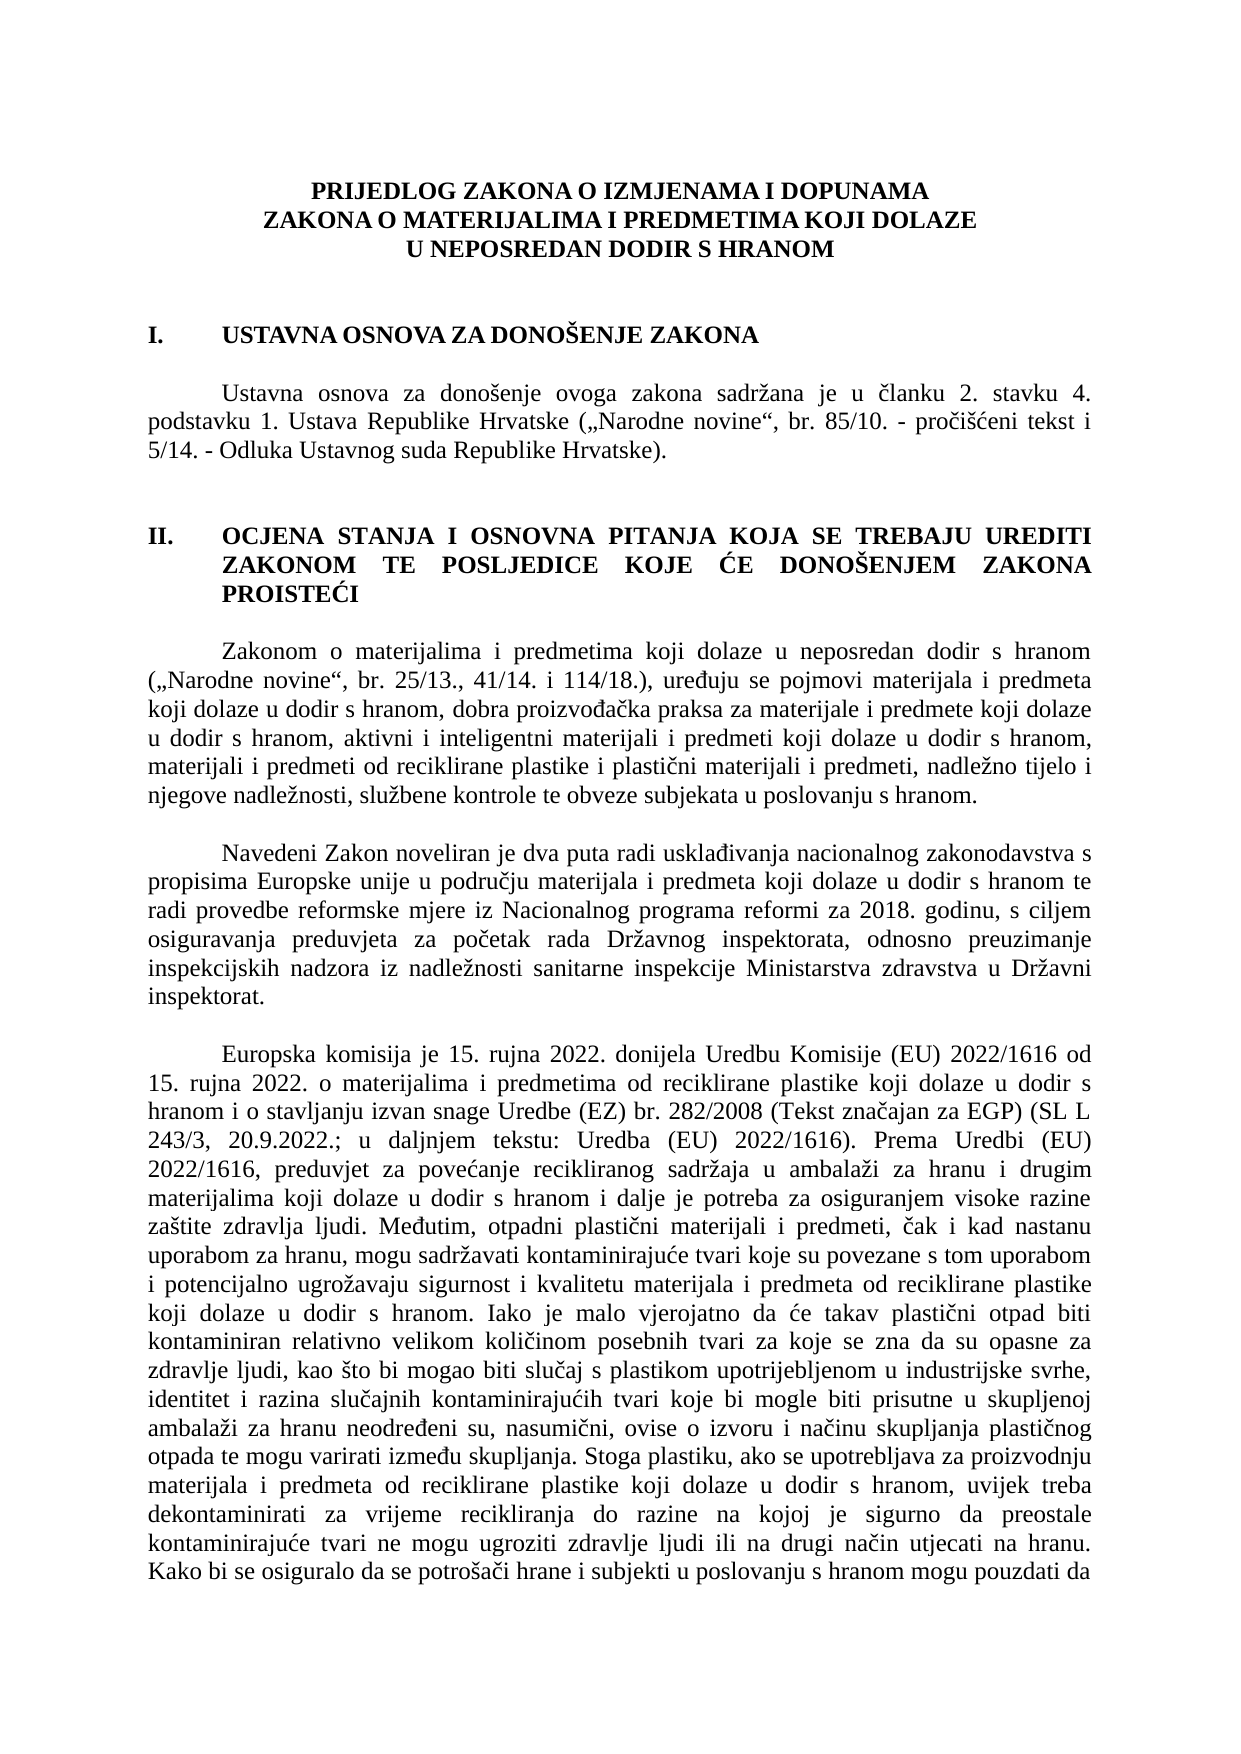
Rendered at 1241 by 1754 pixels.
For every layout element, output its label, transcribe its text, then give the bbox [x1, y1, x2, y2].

text PRIJEDLOG ZAKONA O IZMJENAMA I DOPUNAMA [148, 176, 1092, 205]
text U NEPOSREDAN DODIR S HRANOM [148, 234, 1092, 263]
text ZAKONA O MATERIJALIMA I PREDMETIMA KOJI DOLAZE [148, 205, 1092, 234]
text Ustavna osnova za donošenje ovoga zakona sadržana je u članku 2. stavku 4. podstavku 1. Ustava Republike Hrvatske („Narodne novine“, br. 85/10. - pročišćeni tekst i 5/14. - Odluka Ustavnog suda Republike Hrvatske). [148, 378, 1092, 464]
text II. OCJENA STANJA I OSNOVNA PITANJA KOJA SE TREBAJU UREDITI ZAKONOM TE POSLJEDICE KOJE ĆE DONOŠENJEM ZAKONA PROISTEĆI [148, 521, 1092, 608]
text Navedeni Zakon noveliran je dva puta radi usklađivanja nacionalnog zakonodavstva s propisima Europske unije u području materijala i predmeta koji dolaze u dodir s hranom te radi provedbe reformske mjere iz Nacionalnog programa reformi za 2018. godinu, s ciljem osiguravanja preduvjeta za početak rada Državnog inspektorata, odnosno preuzimanje inspekcijskih nadzora iz nadležnosti sanitarne inspekcije Ministarstva zdravstva u Državni inspektorat. [148, 838, 1092, 1010]
text I. USTAVNA OSNOVA ZA DONOŠENJE ZAKONA [148, 320, 1092, 349]
text Europska komisija je 15. rujna 2022. donijela Uredbu Komisije (EU) 2022/1616 оd 15. rujna 2022. o materijalima i predmetima od reciklirane plastike koji dolaze u dodir s hranom i o stavljanju izvan snage Uredbe (EZ) br. 282/2008 (Tekst značajan za EGP) (SL L 243/3, 20.9.2022.; u daljnjem tekstu: Uredba (EU) 2022/1616). Prema Uredbi (EU) 2022/1616, preduvjet za povećanje recikliranog sadržaja u ambalaži za hranu i drugim materijalima koji dolaze u dodir s hranom i dalje je potreba za osiguranjem visoke razine zaštite zdravlja ljudi. Međutim, otpadni plastični materijali i predmeti, čak i kad nastanu uporabom za hranu, mogu sadržavati kontaminirajuće tvari koje su povezane s tom uporabom i potencijalno ugrožavaju sigurnost i kvalitetu materijala i predmeta od reciklirane plastike koji dolaze u dodir s hranom. Iako je malo vjerojatno da će takav plastični otpad biti kontaminiran relativno velikom količinom posebnih tvari za koje se zna da su opasne za zdravlje ljudi, kao što bi mogao biti slučaj s plastikom upotrijebljenom u industrijske svrhe, identitet i razina slučajnih kontaminirajućih tvari koje bi mogle biti prisutne u skupljenoj ambalaži za hranu neodređeni su, nasumični, ovise o izvoru i načinu skupljanja plastičnog otpada te mogu varirati između skupljanja. Stoga plastiku, ako se upotrebljava za proizvodnju materijala i predmeta od reciklirane plastike koji dolaze u dodir s hranom, uvijek treba dekontaminirati za vrijeme recikliranja do razine na kojoj je sigurno da preostale kontaminirajuće tvari ne mogu ugroziti zdravlje ljudi ili na drugi način utjecati na hranu. Kako bi se osiguralo da se potrošači hrane i subjekti u poslovanju s hranom mogu pouzdati da su materijali dekontaminirani i da postoji jednoglasno tumačenje opsega dekontaminacije koji se smatra dovoljnim, dekontaminacija materijala i predmeta od reciklirane plastike koji dolaze u neposredan dodir s hranom treba podlijegati jedinstvenom skupu pravila. Novim pravilima koja su propisana Uredbom (EU) 2022/1616 obuhvaćene su sve postojeće i buduće tehnologije recikliranja plastike. [148, 1039, 1092, 1183]
text Zakonom o materijalima i predmetima koji dolaze u neposredan dodir s hranom („Narodne novine“, br. 25/13., 41/14. i 114/18.), uređuju se pojmovi materijala i predmeta koji dolaze u dodir s hranom, dobra proizvođačka praksa za materijale i predmete koji dolaze u dodir s hranom, aktivni i inteligentni materijali i predmeti koji dolaze u dodir s hranom, materijali i predmeti od reciklirane plastike i plastični materijali i predmeti, nadležno tijelo i njegove nadležnosti, službene kontrole te obveze subjekata u poslovanju s hranom. [148, 636, 1092, 809]
